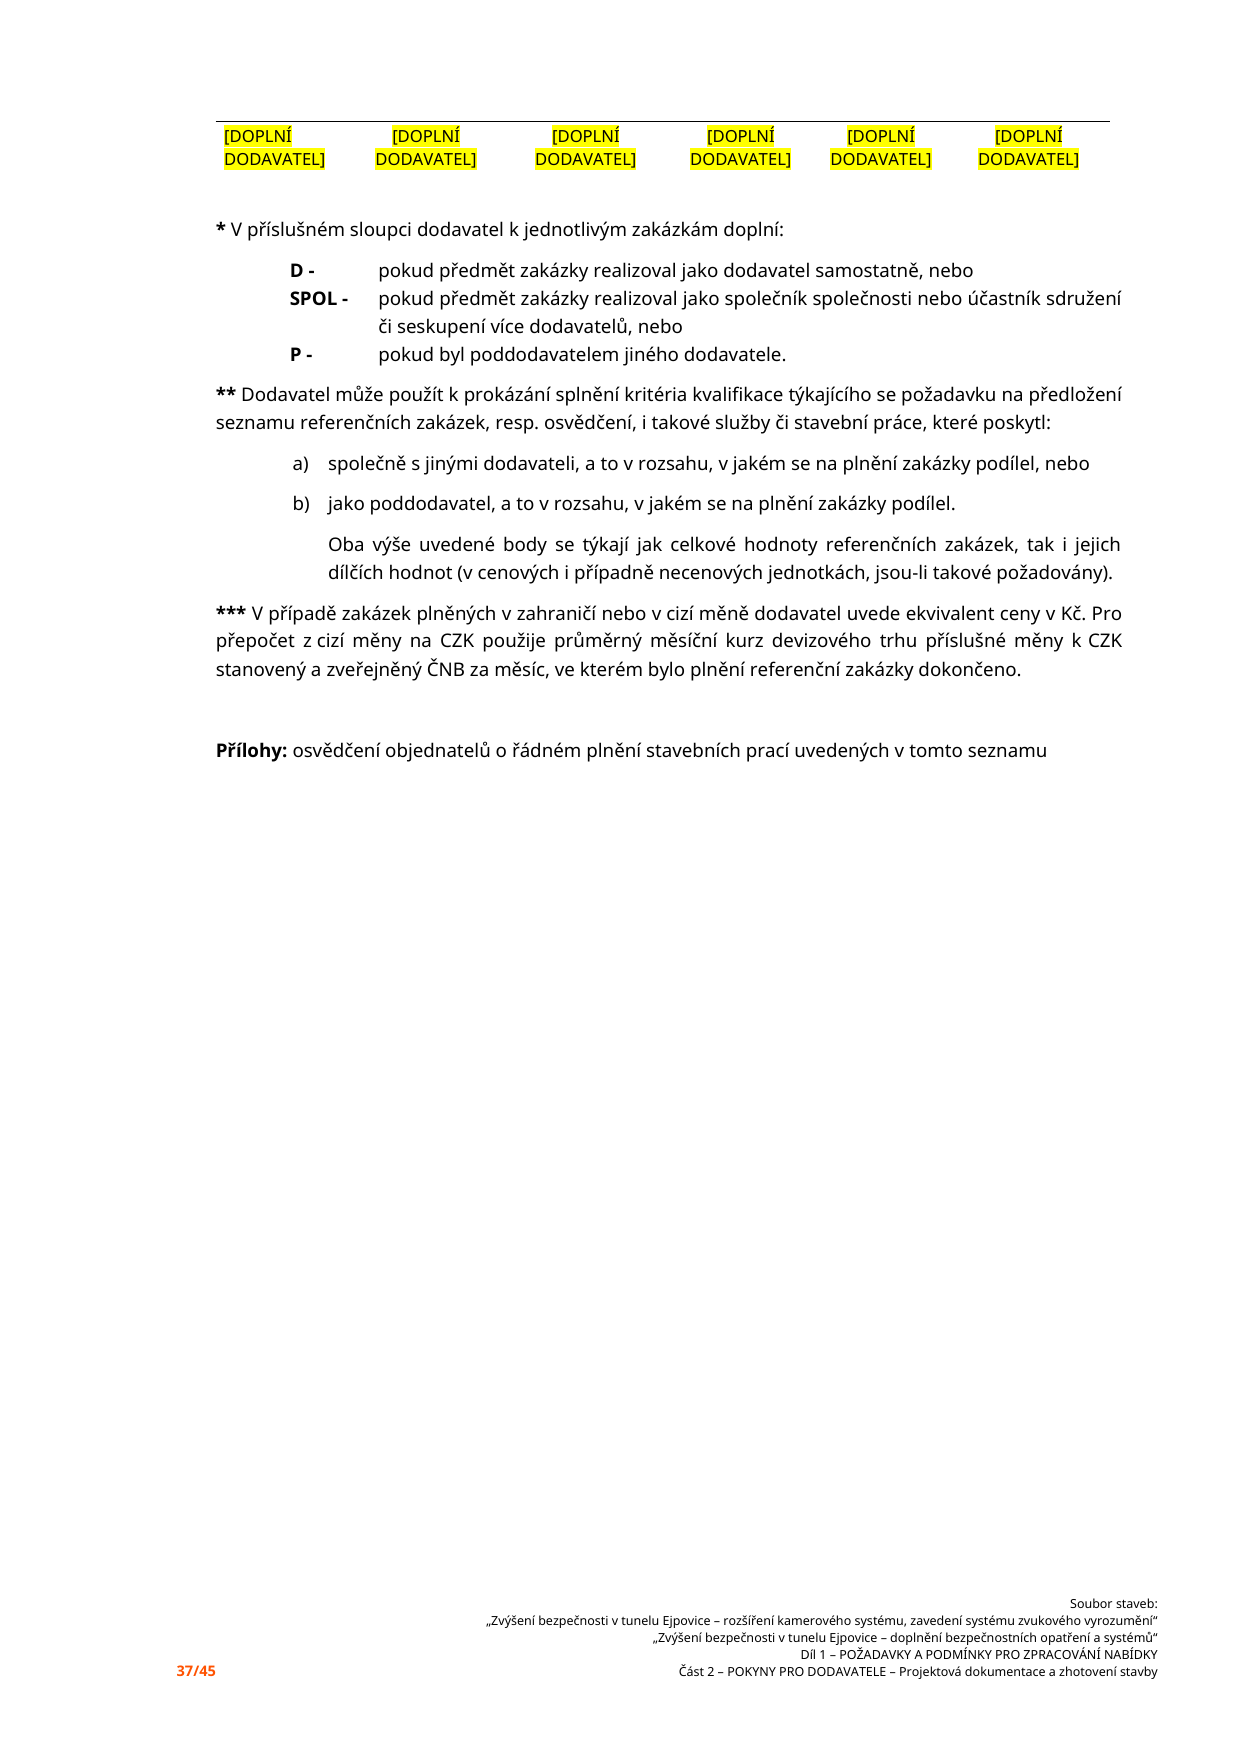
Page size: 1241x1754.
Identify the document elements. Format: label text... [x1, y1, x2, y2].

table_cell [DOPLNÍ DODAVATEL] [667, 122, 814, 176]
text Přílohy: osvědčení objednatelů o řádném plnění stavebních prací uvedených v tomto seznamu [216, 737, 1122, 762]
text SPOL - pokud předmět zakázky realizoval jako společník společnosti nebo účastník sdružení či seskupení více dodavatelů, nebo [289, 285, 1122, 339]
list společně s jinými dodavateli, a to v rozsahu, v jakém se na plnění zakázky podílel, nebo [292, 450, 1122, 476]
text P - pokud byl poddodavatelem jiného dodavatele. [289, 341, 1122, 367]
text *** V případě zakázek plněných v zahraničí nebo v cizí měně dodavatel uvede ekvivalent ceny v Kč. Pro přepočet z cizí měny na CZK použije průměrný měsíční kurz devizového trhu příslušné měny k CZK stanovený a zveřejněný ČNB za měsíc, ve kterém bylo plnění referenční zakázky dokončeno. [216, 600, 1122, 681]
table_cell [DOPLNÍ DODAVATEL] [814, 122, 947, 176]
text ** Dodavatel může použít k prokázání splnění kritéria kvalifikace týkajícího se požadavku na předložení seznamu referenčních zakázek, resp. osvědčení, i takové služby či stavební práce, které poskytl: [216, 382, 1122, 435]
table_cell [DOPLNÍ DODAVATEL] [504, 122, 667, 176]
text jako poddodavatel, a to v rozsahu, v jakém se na plnění zakázky podílel. [292, 491, 1122, 516]
table_cell [DOPLNÍ DODAVATEL] [348, 122, 504, 176]
table_cell [DOPLNÍ DODAVATEL] [216, 122, 347, 176]
text * V příslušném sloupci dodavatel k jednotlivým zakázkám doplní: [216, 217, 1122, 242]
table_cell [DOPLNÍ DODAVATEL] [948, 122, 1110, 176]
text D - pokud předmět zakázky realizoval jako dodavatel samostatně, nebo [289, 257, 1122, 283]
list Oba výše uvedené body se týkají jak celkové hodnoty referenčních zakázek, tak i jejich dílčích hodnot (v cenových i případně necenových jednotkách, jsou-li takové požadovány). [328, 531, 1122, 585]
